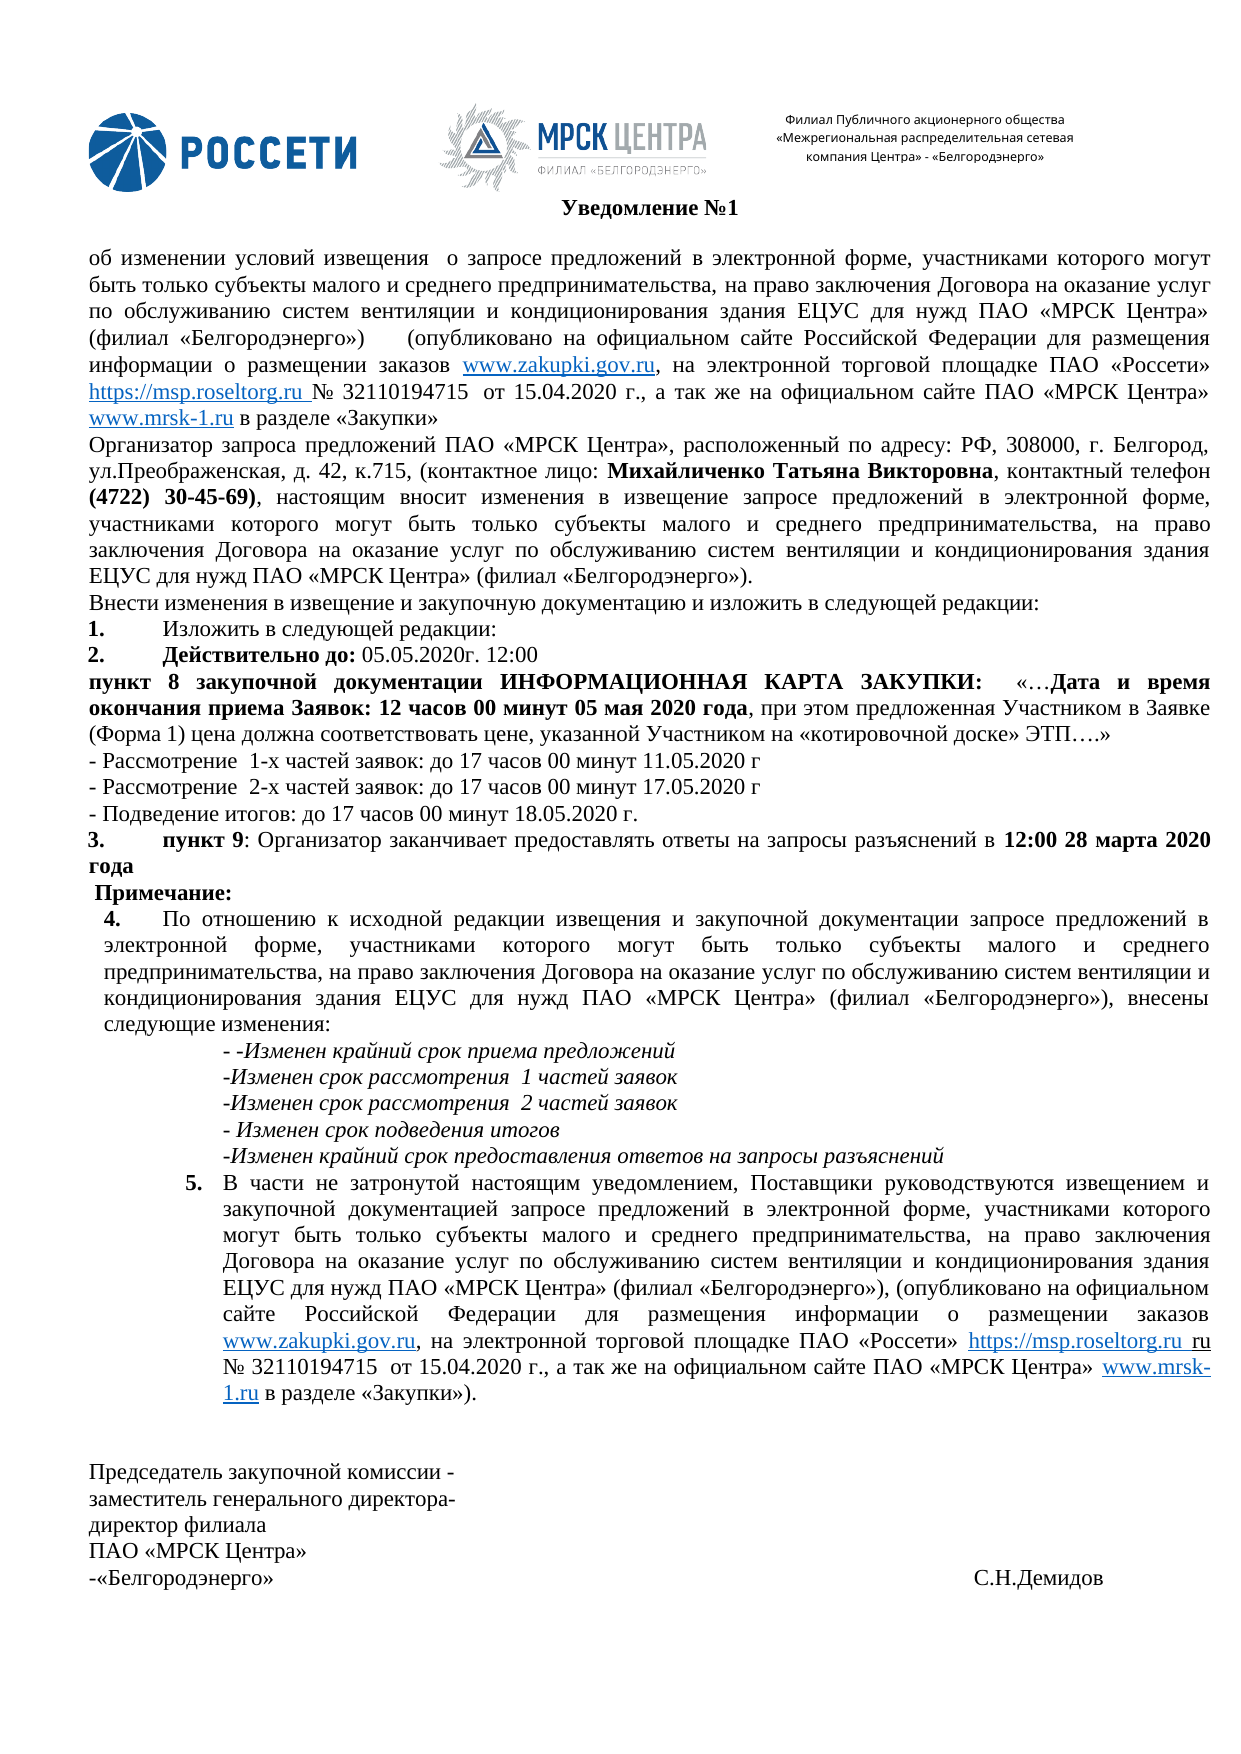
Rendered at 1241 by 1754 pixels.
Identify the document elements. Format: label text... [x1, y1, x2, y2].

text Уведомление №1 [89, 194, 1211, 220]
list -Изменен срок рассмотрения 2 частей заявок [223, 1089, 1211, 1116]
text об изменении условий извещения о запросе предложений в электронной форме, участниками которого могут быть только субъекты малого и среднего предпринимательства, на право заключения Договора на оказание услуг по обслуживанию систем вентиляции и кондиционирования здания ЕЦУС для нужд ПАО «МРСК Центра» (филиал «Белгородэнерго») (опубликовано на официальном сайте Российской Федерации для размещения информации о размещении заказов www.zakupki.gov.ru, на электронной торговой площадке ПАО «Россети» https://msp.roseltorg.ru № 32110194715 от 15.04.2020 г., а так же на официальном сайте ПАО «МРСК Центра» www.mrsk-1.ru в разделе «Закупки» [89, 244, 1211, 431]
list пункт 9: Организатор заканчивает предоставлять ответы на запросы разъяснений в 12:00 28 марта 2020 года [87, 826, 1211, 879]
list - Рассмотрение 1-х частей заявок: до 17 часов 00 минут 11.05.2020 г [89, 747, 1211, 773]
text ПАО «МРСК Центра» [89, 1537, 1211, 1564]
list пункт 8 закупочной документации ИНФОРМАЦИОННАЯ КАРТА ЗАКУПКИ: «…Дата и время окончания приема Заявок: 12 часов 00 минут 05 мая 2020 года, при этом предложенная Участником в Заявке (Форма 1) цена должна соответствовать цене, указанной Участником на «котировочной доске» ЭТП….» [89, 668, 1211, 747]
list Примечание: [89, 879, 1211, 905]
list В части не затронутой настоящим уведомлением, Поставщики руководствуются извещением и закупочной документацией запросе предложений в электронной форме, участниками которого могут быть только субъекты малого и среднего предпринимательства, на право заключения Договора на оказание услуг по обслуживанию систем вентиляции и кондиционирования здания ЕЦУС для нужд ПАО «МРСК Центра» (филиал «Белгородэнерго»), (опубликовано на официальном сайте Российской Федерации для размещения информации о размещении заказов www.zakupki.gov.ru, на электронной торговой площадке ПАО «Россети» https://msp.roseltorg.ru ru № 32110194715 от 15.04.2020 г., а так же на официальном сайте ПАО «МРСК Центра» www.mrsk-1.ru в разделе «Закупки»). [185, 1168, 1211, 1406]
text Организатор запроса предложений ПАО «МРСК Центра», расположенный по адресу: РФ, 308000, г. Белгород, ул.Преображенская, д. 42, к.715, (контактное лицо: Михайличенко Татьяна Викторовна, контактный телефон (4722) 30-45-69), настоящим вносит изменения в извещение запросе предложений в электронной форме, участниками которого могут быть только субъекты малого и среднего предпринимательства, на право заключения Договора на оказание услуг по обслуживанию систем вентиляции и кондиционирования здания ЕЦУС для нужд ПАО «МРСК Центра» (филиал «Белгородэнерго»). [89, 431, 1211, 589]
text -«Белгородэнерго» С.Н.Демидов [89, 1564, 1211, 1590]
list По отношению к исходной редакции извещения и закупочной документации запросе предложений в электронной форме, участниками которого могут быть только субъекты малого и среднего предпринимательства, на право заключения Договора на оказание услуг по обслуживанию систем вентиляции и кондиционирования здания ЕЦУС для нужд ПАО «МРСК Центра» (филиал «Белгородэнерго»), внесены следующие изменения: [103, 905, 1211, 1037]
list - Рассмотрение 2-х частей заявок: до 17 часов 00 минут 17.05.2020 г [89, 773, 1211, 799]
list Действительно до: 05.05.2020г. 12:00 [87, 641, 1211, 668]
picture [438, 103, 707, 192]
text директор филиала [89, 1511, 1211, 1537]
list - Подведение итогов: до 17 часов 00 минут 18.05.2020 г. [89, 799, 1211, 826]
list - Изменен срок подведения итогов [223, 1116, 1211, 1142]
list -Изменен крайний срок предоставления ответов на запросы разъяснений [223, 1142, 1211, 1168]
list - -Изменен крайний срок приема предложений [223, 1037, 1211, 1063]
list Изложить в следующей редакции: [87, 615, 1211, 641]
text Внести изменения в извещение и закупочную документацию и изложить в следующей редакции: [89, 589, 1211, 615]
text заместитель генерального директора- [89, 1485, 1211, 1511]
text Председатель закупочной комиссии - [89, 1458, 1211, 1485]
list -Изменен срок рассмотрения 1 частей заявок [223, 1063, 1211, 1089]
picture [88, 113, 357, 192]
